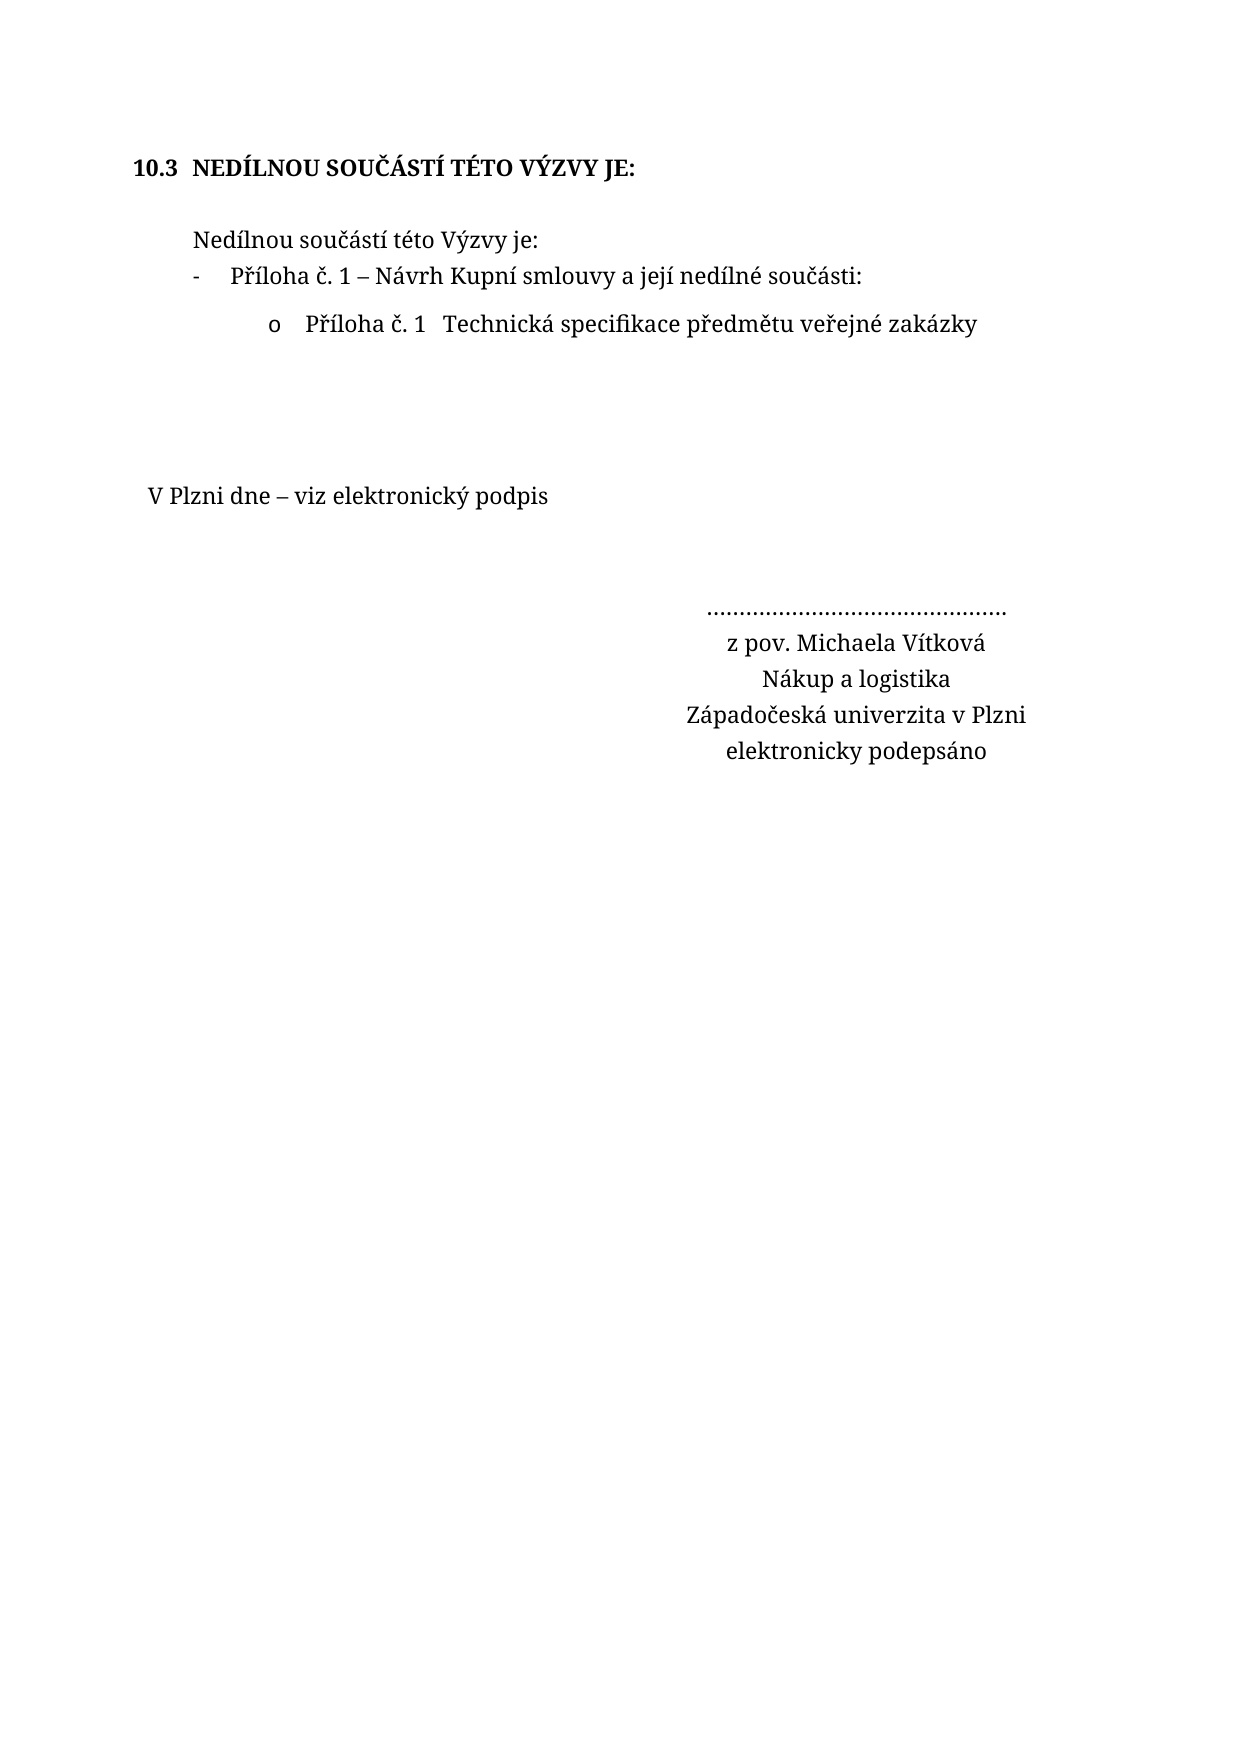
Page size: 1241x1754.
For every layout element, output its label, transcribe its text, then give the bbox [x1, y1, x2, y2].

text elektronicky podepsáno [148, 735, 1093, 766]
text Západočeská univerzita v Plzni [148, 699, 1093, 730]
text ………………………………………. [148, 591, 1093, 622]
text Nedílnou součástí této Výzvy je: [193, 224, 1093, 255]
list Příloha č. 1 – Návrh Kupní smlouvy a její nedílné součásti: [193, 259, 1093, 291]
subtitle NEDÍLNOU SOUČÁSTÍ TÉTO VÝZVY JE: [133, 152, 1093, 183]
list Příloha č. 1 Technická specifikace předmětu veřejné zakázky [268, 308, 1093, 339]
text Nákup a logistika [148, 663, 1093, 694]
text V Plzni dne – viz elektronický podpis [148, 480, 1093, 511]
text z pov. Michaela Vítková [148, 627, 1093, 658]
